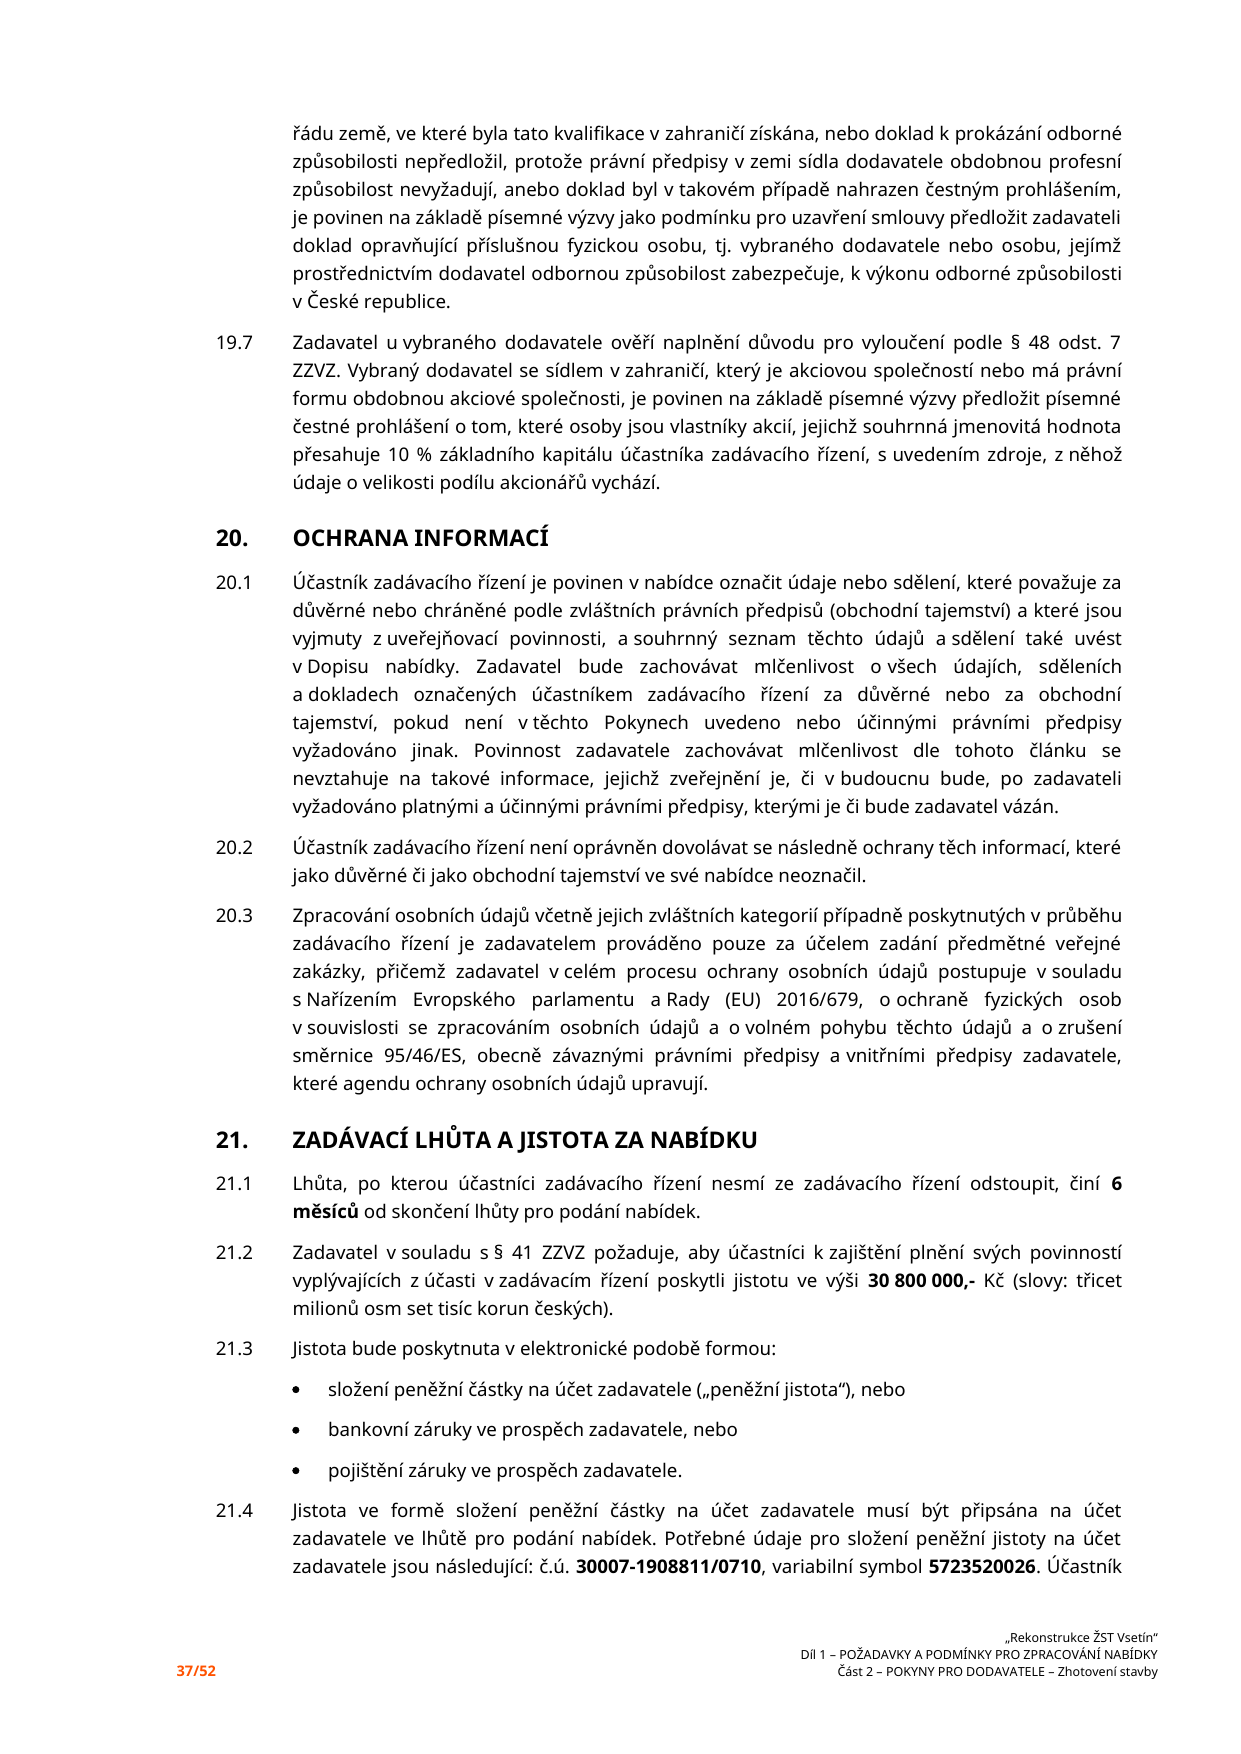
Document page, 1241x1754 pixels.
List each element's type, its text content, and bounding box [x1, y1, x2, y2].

text ZADÁVACÍ LHŮTA A JISTOTA ZA NABÍDKU [216, 1124, 1122, 1155]
list pojištění záruky ve prospěch zadavatele. [292, 1457, 1122, 1483]
text Lhůta, po kterou účastníci zadávacího řízení nesmí ze zadávacího řízení odstoupit, činí 6 měsíců od skončení lhůty pro podání nabídek. [216, 1171, 1122, 1224]
list složení peněžní částky na účet zadavatele („peněžní jistota“), nebo [292, 1376, 1122, 1402]
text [216, 1498, 1122, 1579]
text Účastník zadávacího řízení není oprávněn dovolávat se následně ochrany těch informací, které jako důvěrné či jako obchodní tajemství ve své nabídce neoznačil. [216, 834, 1122, 887]
text Zpracování osobních údajů včetně jejich zvláštních kategorií případně poskytnutých v průběhu zadávacího řízení je zadavatelem prováděno pouze za účelem zadání předmětné veřejné zakázky, přičemž zadavatel v celém procesu ochrany osobních údajů postupuje v souladu s Nařízením Evropského parlamentu a Rady (EU) 2016/679, o ochraně fyzických osob v souvislosti se zpracováním osobních údajů a o volném pohybu těchto údajů a o zrušení směrnice 95/46/ES, obecně závaznými právními předpisy a vnitřními předpisy zadavatele, které agendu ochrany osobních údajů upravují. [216, 902, 1122, 1096]
text Jistota bude poskytnuta v elektronické podobě formou: [216, 1336, 1122, 1361]
list bankovní záruky ve prospěch zadavatele, nebo [292, 1417, 1122, 1442]
text Zadavatel v souladu s § 41 ZZVZ požaduje, aby účastníci k zajištění plnění svých povinností vyplývajících z účasti v zadávacím řízení poskytli jistotu ve výši 30 800 000,- Kč (slovy: třicet milionů osm set tisíc korun českých). [216, 1239, 1122, 1321]
text Zadavatel u vybraného dodavatele ověří naplnění důvodu pro vyloučení podle § 48 odst. 7 ZZVZ. Vybraný dodavatel se sídlem v zahraničí, který je akciovou společností nebo má právní formu obdobnou akciové společnosti, je povinen na základě písemné výzvy předložit písemné čestné prohlášení o tom, které osoby jsou vlastníky akcií, jejichž souhrnná jmenovitá hodnota přesahuje 10 % základního kapitálu účastníka zadávacího řízení, s uvedením zdroje, z něhož údaje o velikosti podílu akcionářů vychází. [216, 329, 1122, 495]
text OCHRANA INFORMACÍ [216, 522, 1122, 554]
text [216, 121, 1122, 314]
text Účastník zadávacího řízení je povinen v nabídce označit údaje nebo sdělení, které považuje za důvěrné nebo chráněné podle zvláštních právních předpisů (obchodní tajemství) a které jsou vyjmuty z uveřejňovací povinnosti, a souhrnný seznam těchto údajů a sdělení také uvést v Dopisu nabídky. Zadavatel bude zachovávat mlčenlivost o všech údajích, sděleních a dokladech označených účastníkem zadávacího řízení za důvěrné nebo za obchodní tajemství, pokud není v těchto Pokynech uvedeno nebo účinnými právními předpisy vyžadováno jinak. Povinnost zadavatele zachovávat mlčenlivost dle tohoto článku se nevztahuje na takové informace, jejichž zveřejnění je, či v budoucnu bude, po zadavateli vyžadováno platnými a účinnými právními předpisy, kterými je či bude zadavatel vázán. [216, 569, 1122, 819]
